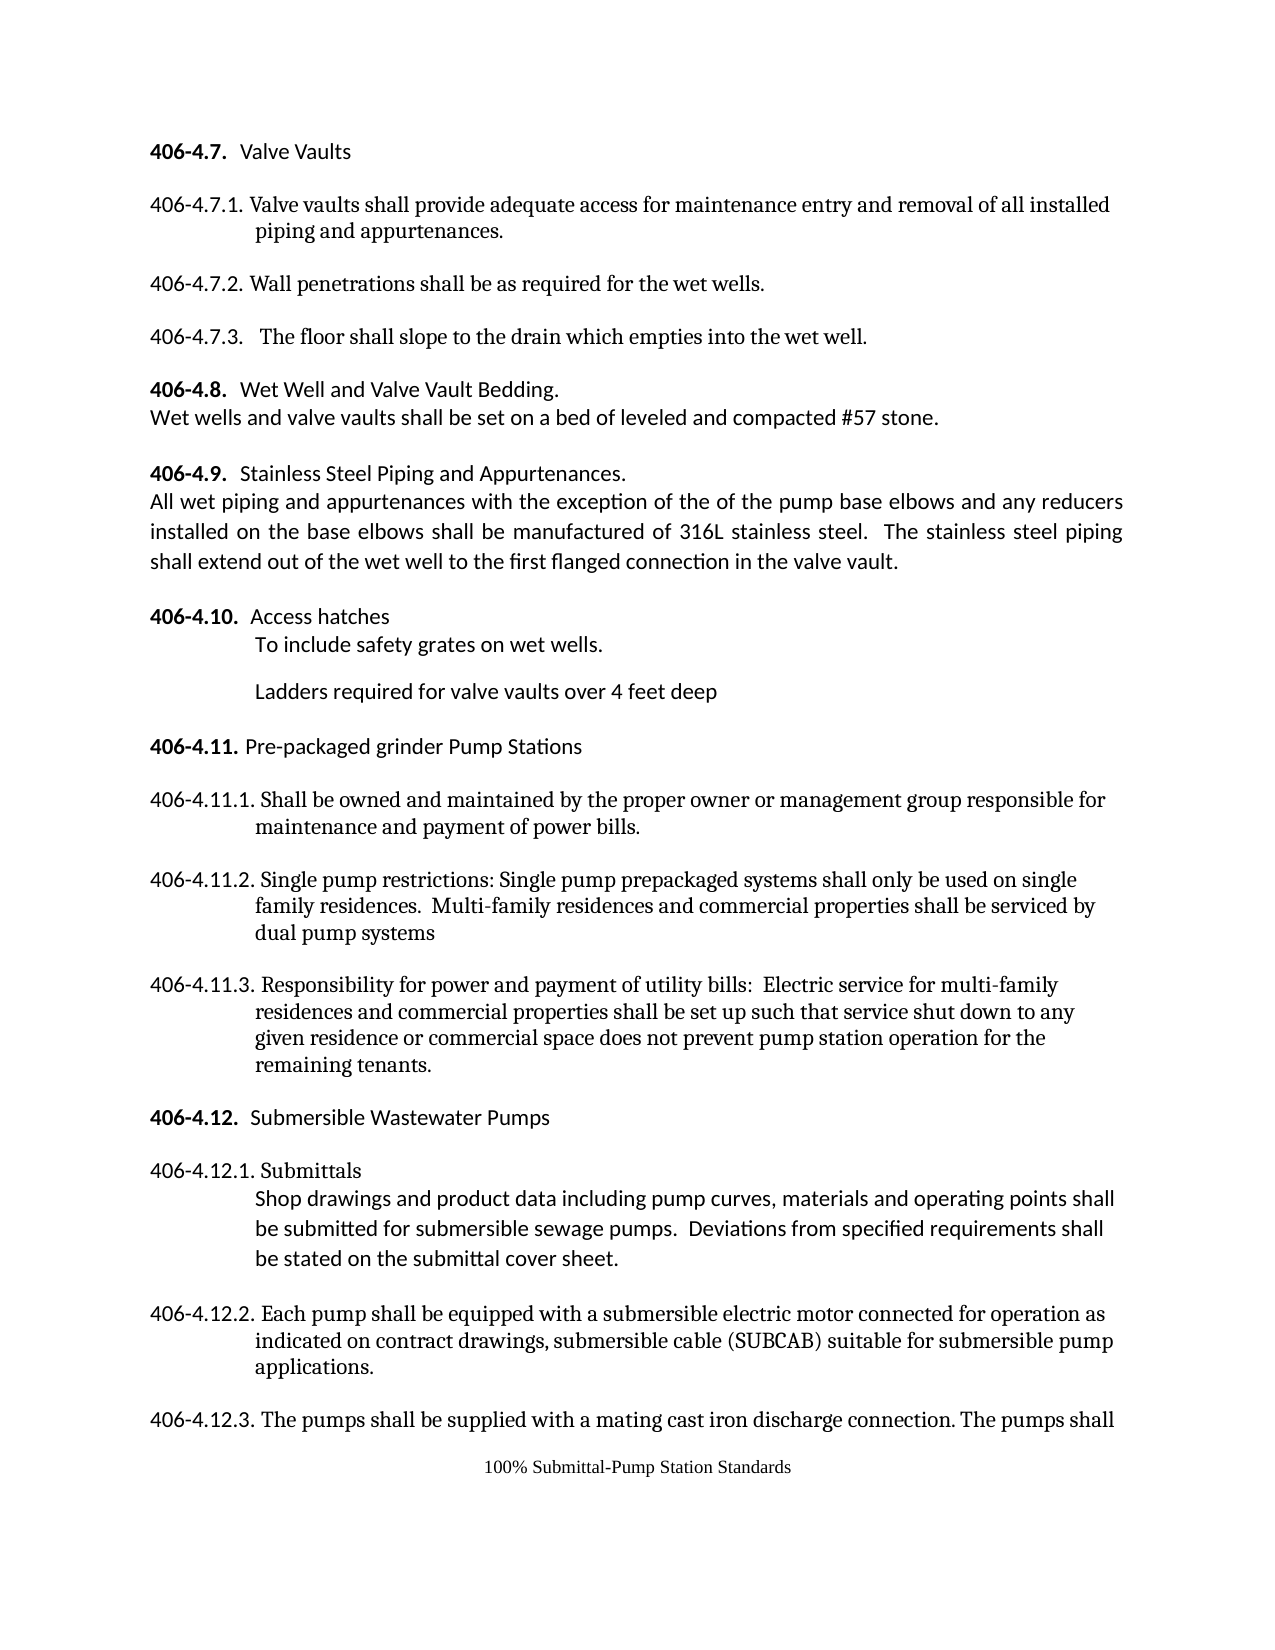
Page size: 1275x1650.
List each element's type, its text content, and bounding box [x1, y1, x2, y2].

text Wet wells and valve vaults shall be set on a bed of leveled and compacted #57 stone. [150, 403, 1125, 432]
subtitle Wall penetrations shall be as required for the wet wells. [150, 269, 1125, 297]
subtitle Wet Well and Valve Vault Bedding. [150, 376, 1125, 403]
subtitle Valve vaults shall provide adequate access for maintenance entry and removal of all installed piping and appurtenances. [150, 190, 1125, 244]
subtitle Access hatches [150, 602, 1125, 630]
subtitle Pre-packaged grinder Pump Stations [150, 732, 1125, 761]
subtitle Shall be owned and maintained by the proper owner or management group responsible for maintenance and payment of power bills. [150, 786, 1125, 840]
text Ladders required for valve vaults over 4 feet deep [180, 677, 1125, 705]
subtitle Responsibility for power and payment of utility bills: Electric service for multi-family residences and commercial properties shall be set up such that service shut down to any given residence or commercial space does not prevent pump station operation for the remaining tenants. [150, 971, 1125, 1078]
text To include safety grates on wet wells. [255, 630, 1125, 658]
subtitle Stainless Steel Piping and Appurtenances. [150, 459, 1125, 487]
subtitle The floor shall slope to the drain which empties into the wet well. [150, 322, 1125, 351]
subtitle Valve Vaults [150, 137, 1125, 165]
text All wet piping and appurtenances with the exception of the of the pump base elbows and any reducers installed on the base elbows shall be manufactured of 316L stainless steel. The stainless steel piping shall extend out of the wet well to the first flanged connection in the valve vault. [150, 487, 1125, 575]
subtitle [150, 1405, 1125, 1433]
subtitle Submittals [150, 1156, 1125, 1184]
subtitle Submersible Wastewater Pumps [150, 1103, 1125, 1131]
subtitle Each pump shall be equipped with a submersible electric motor connected for operation as indicated on contract drawings, submersible cable (SUBCAB) suitable for submersible pump applications. [150, 1299, 1125, 1380]
subtitle Single pump restrictions: Single pump prepackaged systems shall only be used on single family residences. Multi-family residences and commercial properties shall be serviced by dual pump systems [150, 865, 1125, 946]
text Shop drawings and product data including pump curves, materials and operating points shall be submitted for submersible sewage pumps. Deviations from specified requirements shall be stated on the submittal cover sheet. [255, 1184, 1125, 1272]
